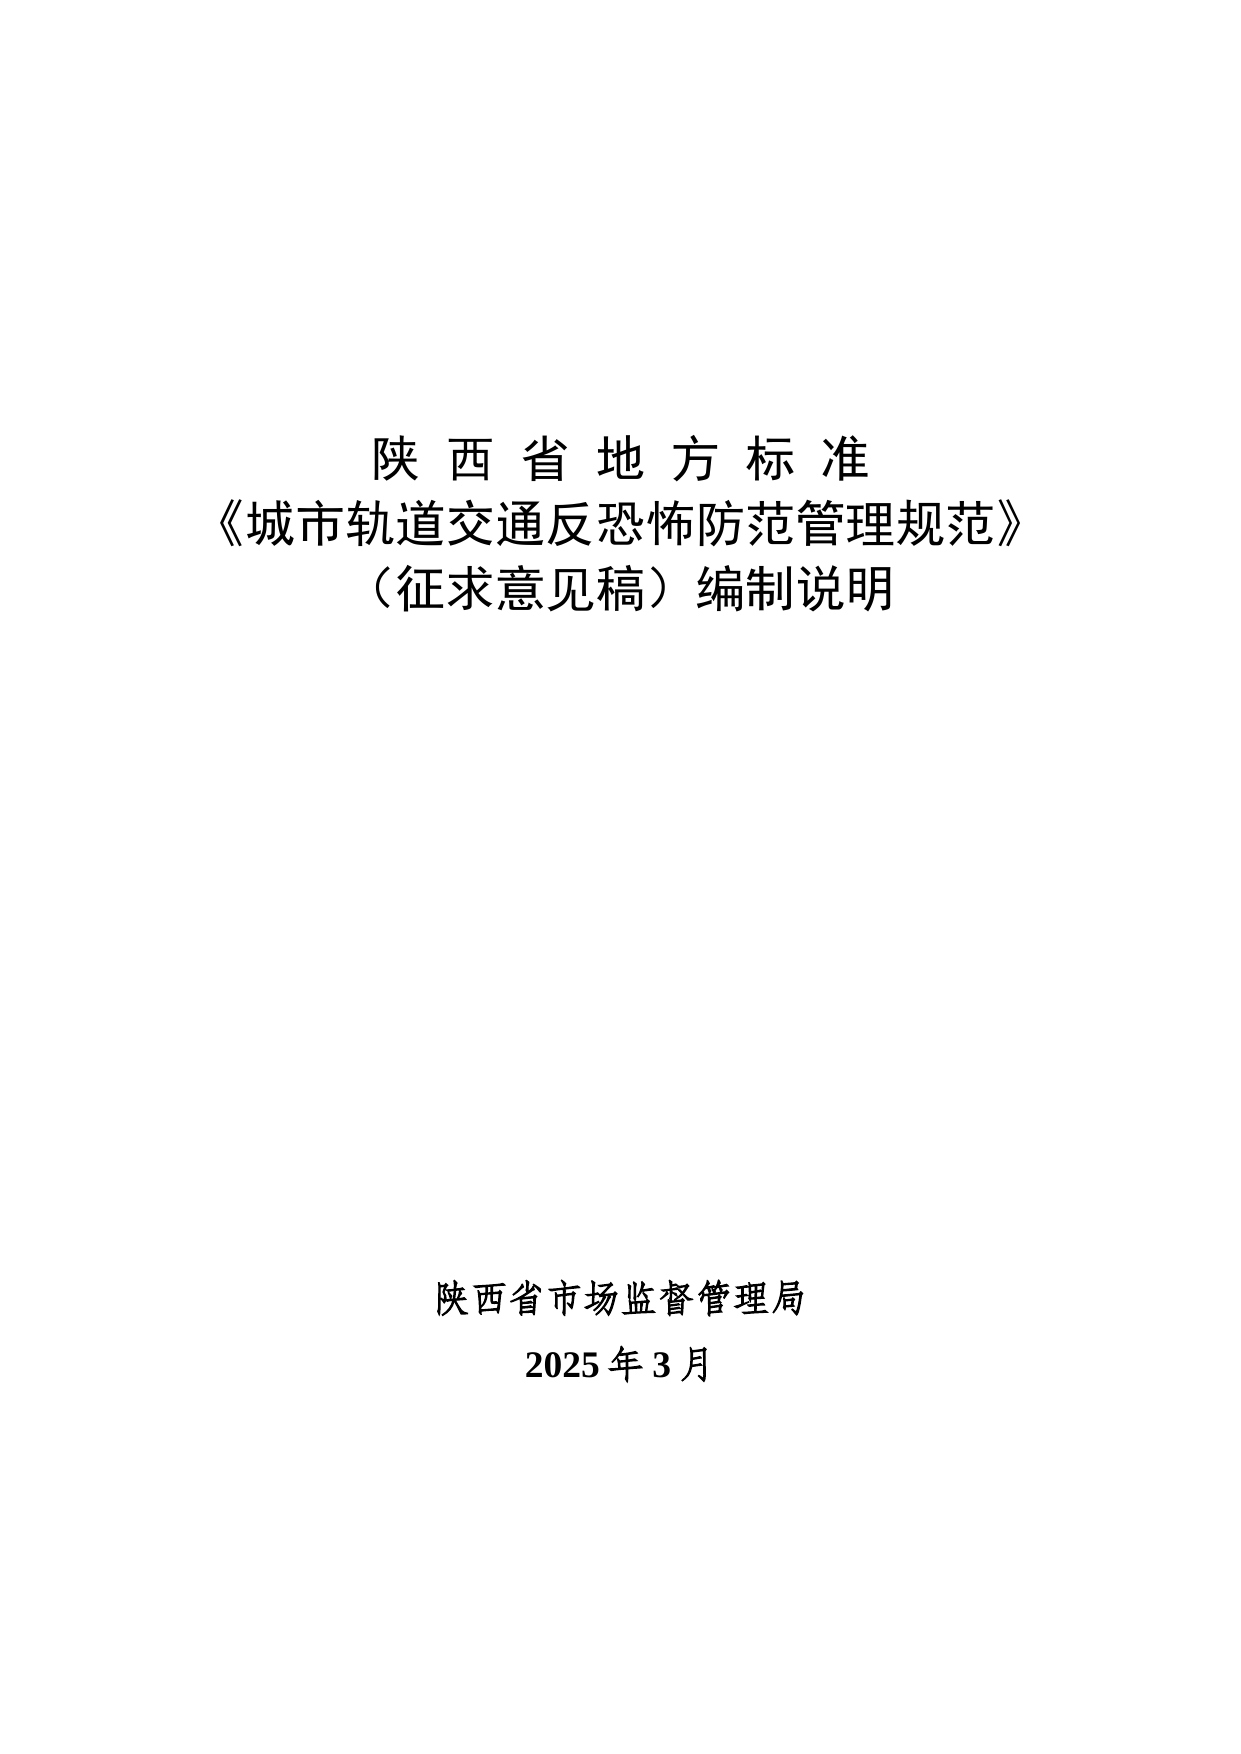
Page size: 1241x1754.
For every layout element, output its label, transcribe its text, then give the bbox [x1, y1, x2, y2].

text 陕 西 省 地 方 标 准 [177, 422, 1063, 487]
text 2025年3月 [177, 1332, 1063, 1397]
text 陕西省市场监督管理局 [177, 1267, 1063, 1332]
text 《城市轨道交通反恐怖防范管理规范》 [177, 487, 1063, 552]
text （征求意见稿）编制说明 [177, 552, 1063, 617]
